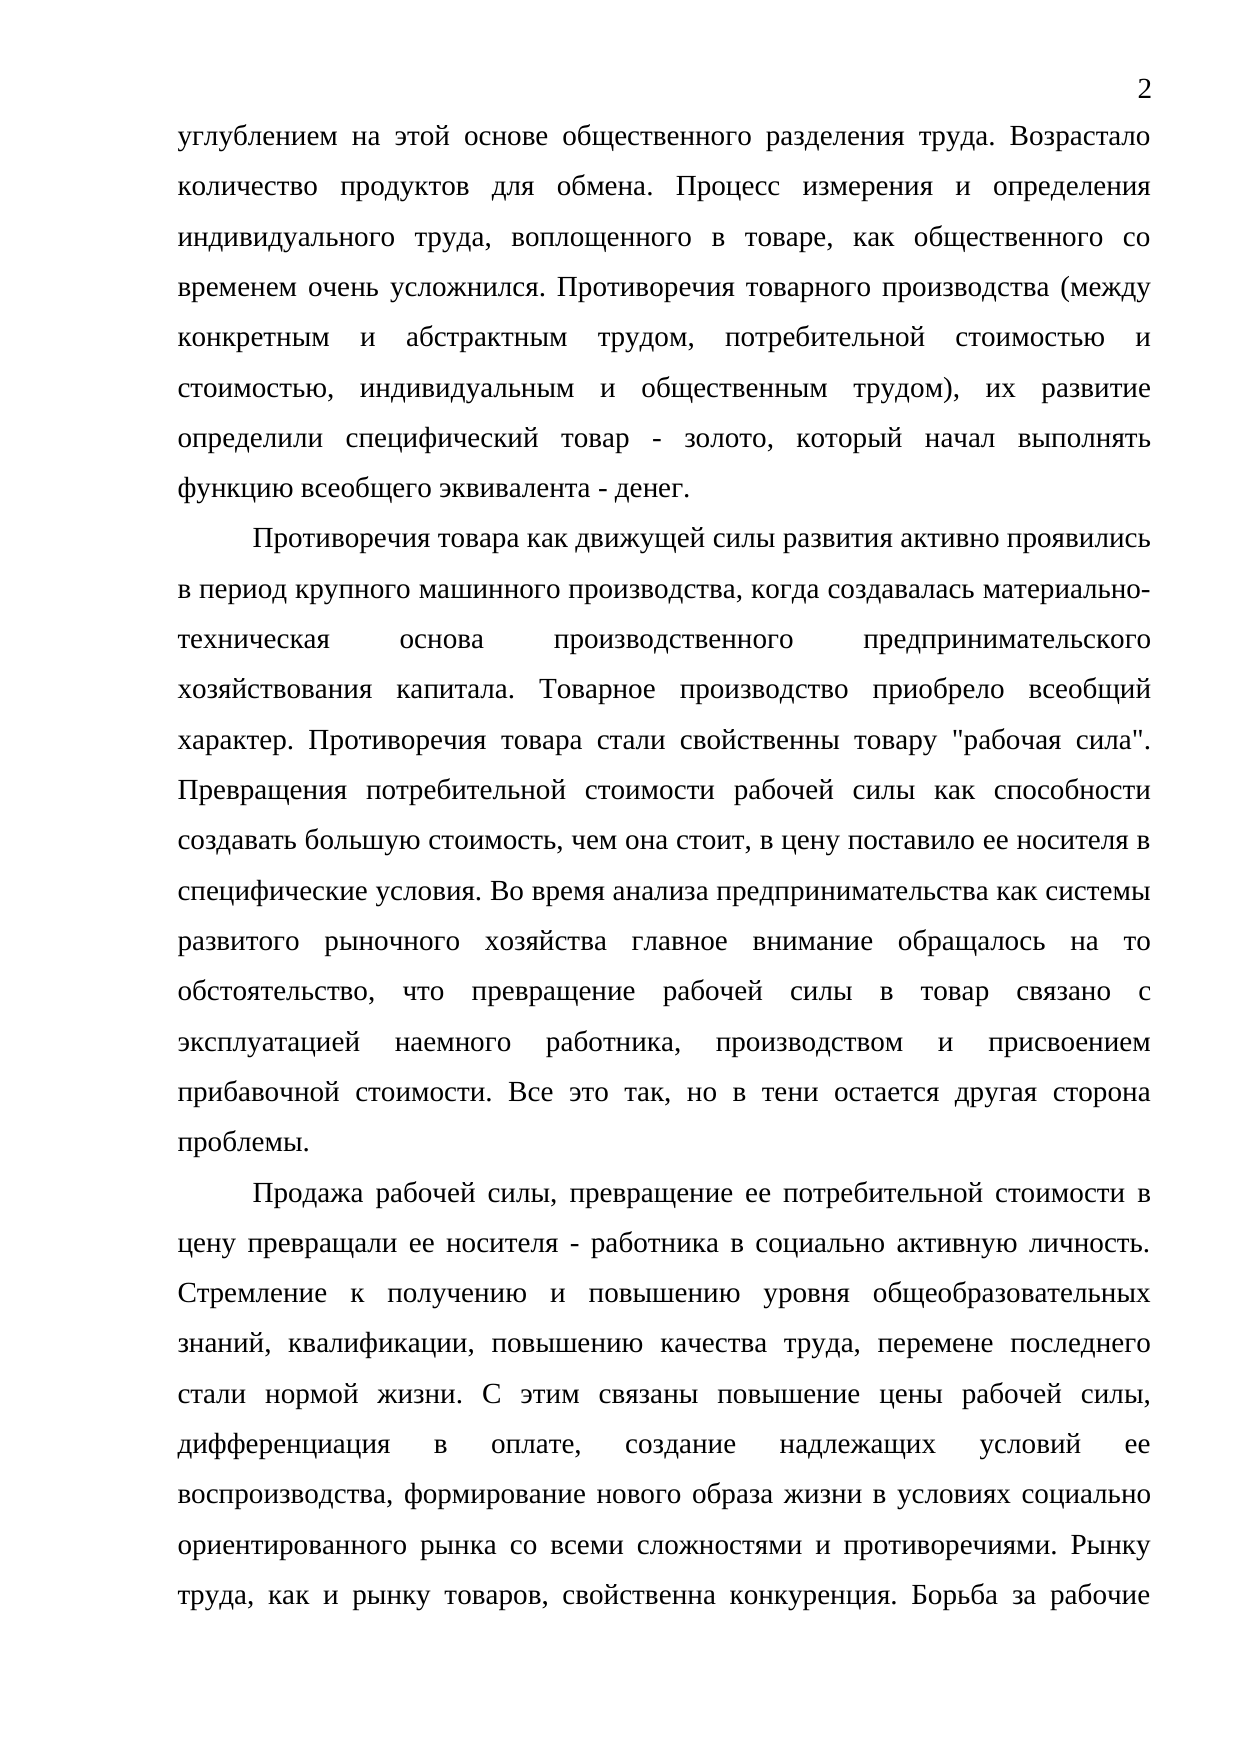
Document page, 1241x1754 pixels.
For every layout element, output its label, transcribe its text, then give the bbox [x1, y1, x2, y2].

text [177, 1175, 1152, 1611]
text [177, 118, 1152, 504]
text Противоречия товара как движущей силы развития активно проявились в период крупного машинного производства, когда создавалась материально-техническая основа производственного предпринимательского хозяйствования капитала. Товарное производство приобрело всеобщий характер. Противоречия товара стали свойственны товару "рабочая сила". Превращения потребительной стоимости рабочей силы как способности создавать большую стоимость, чем она стоит, в цену поставило ее носителя в специфические условия. Во время анализа предпринимательства как системы развитого рыночного хозяйства главное внимание обращалось на то обстоятельство, что превращение рабочей силы в товар связано с эксплуатацией наемного работника, производством и присвоением прибавочной стоимости. Все это так, но в тени остается другая сторона проблемы. [177, 521, 1152, 1158]
